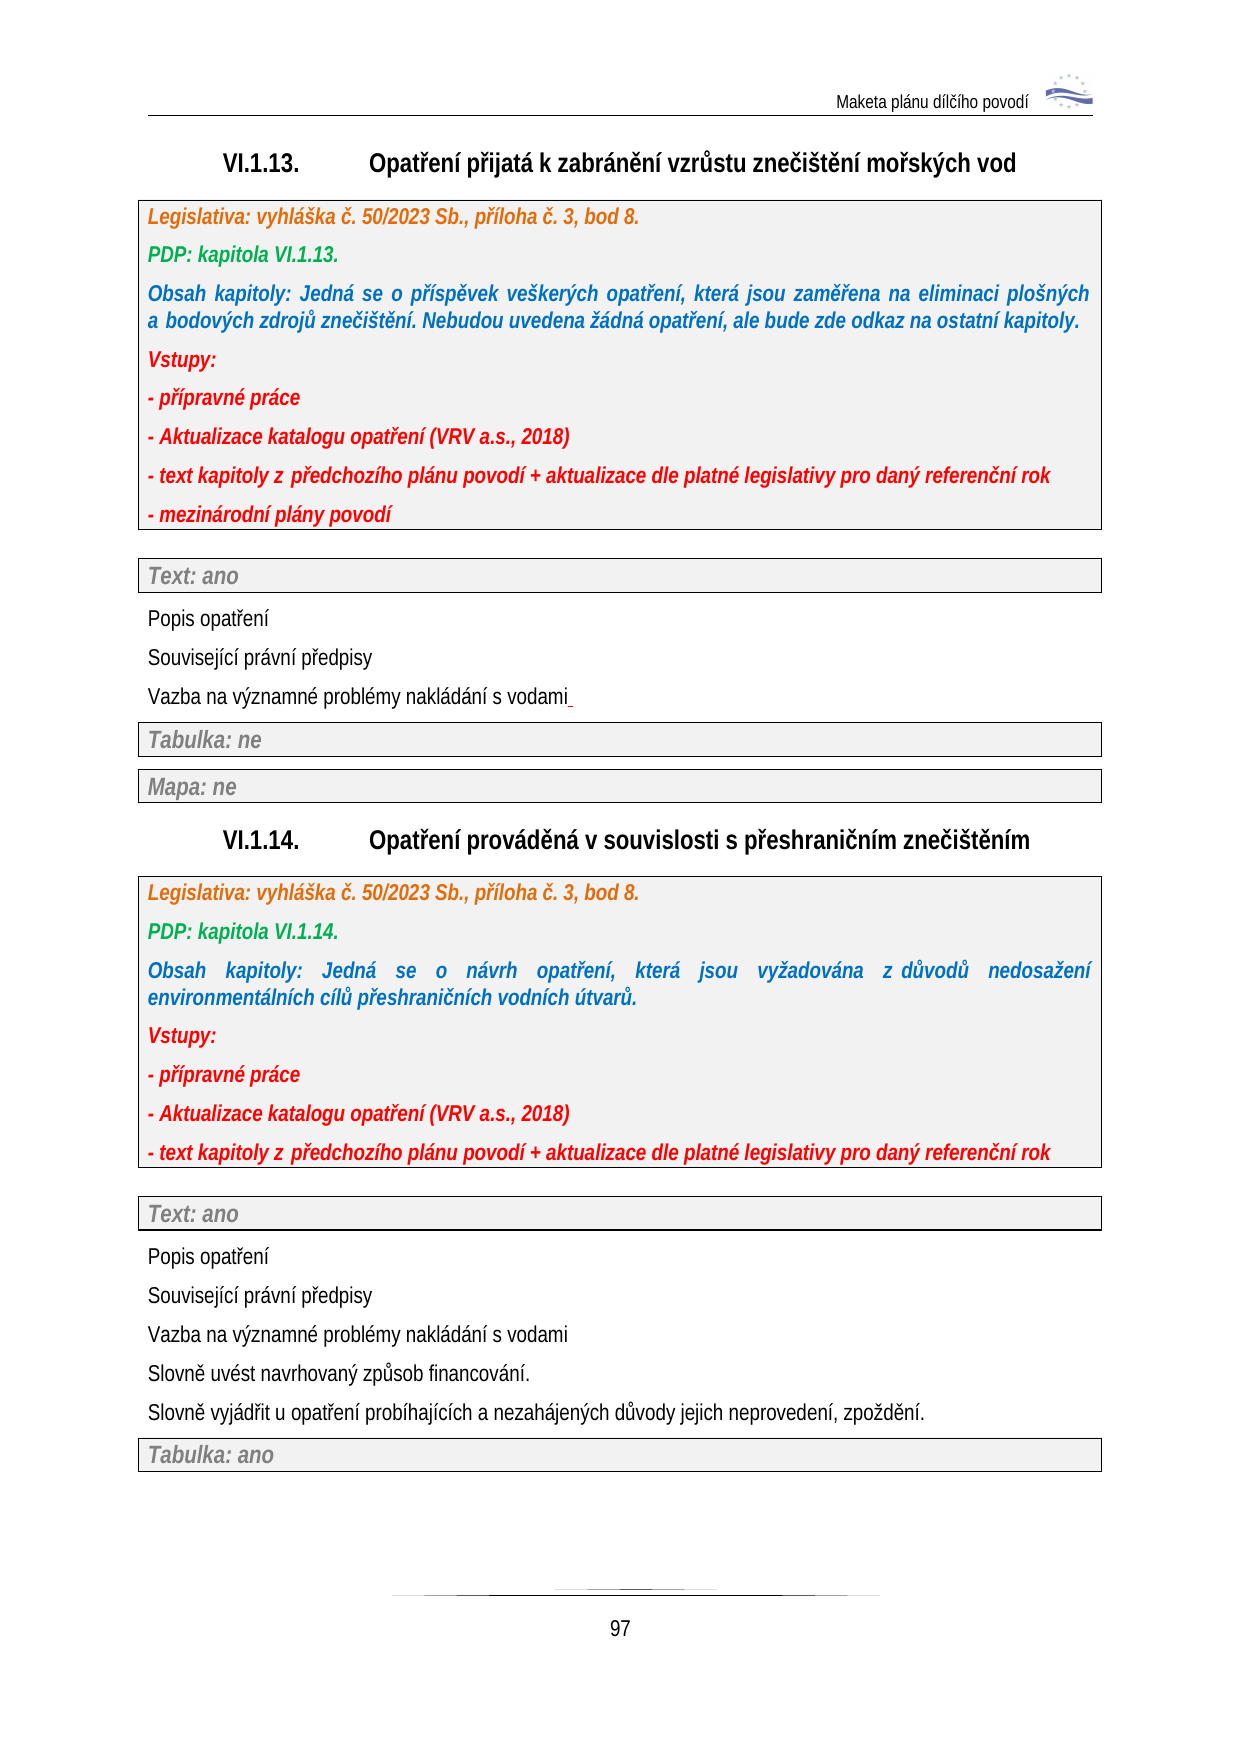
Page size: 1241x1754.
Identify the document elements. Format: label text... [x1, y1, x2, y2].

text - přípravné práce [139, 381, 1101, 411]
text Související právní předpisy [148, 644, 1093, 670]
text Popis opatření [148, 1243, 1093, 1269]
text Obsah kapitoly: Jedná se o návrh opatření, která jsou vyžadována z důvodů nedosažení environmentálních cílů přeshraničních vodních útvarů. [139, 954, 1101, 1010]
text Legislativa: vyhláška č. 50/2023 Sb., příloha č. 3, bod 8. [139, 877, 1101, 906]
text Tabulka: ano [139, 1439, 1101, 1471]
text Opatření přijatá k zabránění vzrůstu znečištění mořských vod [223, 148, 1093, 179]
text PDP: kapitola VI.1.14. [139, 915, 1101, 944]
text - text kapitoly z předchozího plánu povodí + aktualizace dle platné legislativy pro daný referenční rok [139, 459, 1101, 488]
text Obsah kapitoly: Jedná se o příspěvek veškerých opatření, která jsou zaměřena na eliminaci plošných a bodových zdrojů znečištění. Nebudou uvedena žádná opatření, ale bude zde odkaz na ostatní kapitoly. [139, 277, 1101, 333]
text Vazba na významné problémy nakládání s vodami [148, 683, 1093, 709]
text Slovně uvést navrhovaný způsob financování. [148, 1360, 1093, 1386]
text - přípravné práce [139, 1058, 1101, 1087]
text Mapa: ne [139, 770, 1101, 802]
text Vstupy: [139, 342, 1101, 372]
text Slovně vyjádřit u opatření probíhajících a nezahájených důvody jejich neprovedení, zpoždění. [148, 1398, 1093, 1425]
text Vazba na významné problémy nakládání s vodami [148, 1321, 1093, 1347]
text Popis opatření [148, 605, 1093, 632]
text Text: ano [139, 559, 1101, 592]
picture [1045, 73, 1093, 109]
text - text kapitoly z předchozího plánu povodí + aktualizace dle platné legislativy pro daný referenční rok [139, 1136, 1101, 1167]
text - Aktualizace katalogu opatření (VRV a.s., 2018) [139, 420, 1101, 449]
text Text: ano [139, 1197, 1101, 1229]
text Tabulka: ne [139, 723, 1101, 756]
text Legislativa: vyhláška č. 50/2023 Sb., příloha č. 3, bod 8. [139, 201, 1101, 229]
text Související právní předpisy [148, 1282, 1093, 1308]
text PDP: kapitola VI.1.13. [139, 238, 1101, 268]
text Opatření prováděná v souvislosti s přeshraničním znečištěním [223, 824, 1093, 855]
text Vstupy: [139, 1019, 1101, 1049]
text - Aktualizace katalogu opatření (VRV a.s., 2018) [139, 1097, 1101, 1126]
text - mezinárodní plány povodí [139, 498, 1101, 529]
